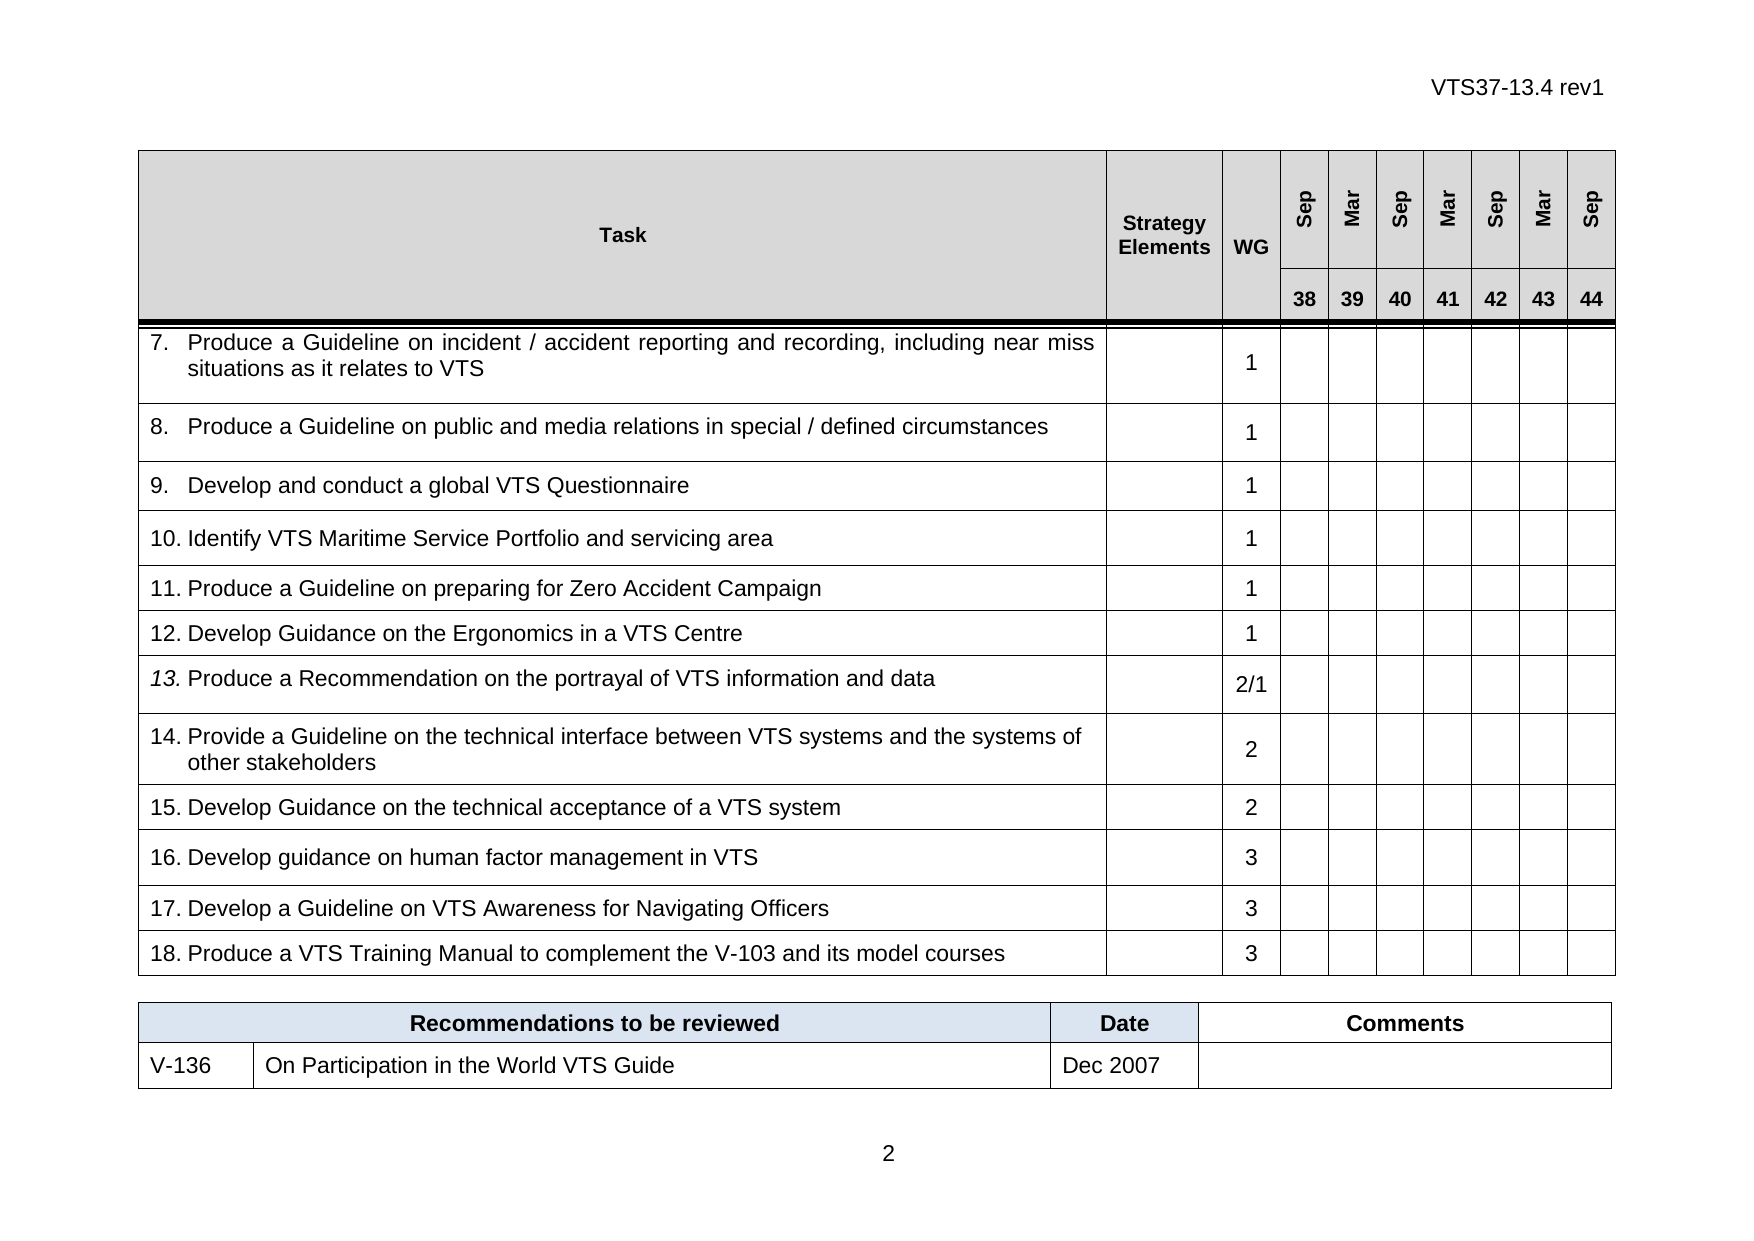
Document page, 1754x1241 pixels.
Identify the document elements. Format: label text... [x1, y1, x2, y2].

table_cell [1377, 329, 1423, 403]
table_cell [1424, 566, 1471, 610]
table_cell [1520, 566, 1567, 610]
table_cell 1 [1223, 404, 1280, 461]
table_cell [1472, 404, 1519, 461]
table_cell [1107, 566, 1222, 610]
table_cell [1520, 886, 1567, 930]
table_cell [1329, 714, 1376, 784]
table_cell [1281, 931, 1328, 975]
table_cell [1107, 714, 1222, 784]
table_cell Develop and conduct a global VTS Questionnaire [139, 462, 1106, 509]
table_cell [1329, 566, 1376, 610]
table_cell [1472, 611, 1519, 655]
table_cell [1377, 886, 1423, 930]
table_cell Produce a Guideline on public and media relations in special / defined circumstances [139, 404, 1106, 461]
table_cell [1424, 886, 1471, 930]
table_cell [1424, 656, 1471, 713]
table_cell [1472, 830, 1519, 885]
table_header Sep 2015 [1377, 151, 1423, 268]
table_cell 3 [1223, 830, 1280, 885]
table_cell [1281, 462, 1328, 509]
table_header Date [1051, 1003, 1198, 1042]
table_cell [1520, 931, 1567, 975]
table_cell [1281, 830, 1328, 885]
table_header Recommendations to be reviewed [139, 1003, 1050, 1042]
table_cell [1472, 329, 1519, 403]
table_cell [1568, 886, 1615, 930]
table_cell Dec 2007 [1051, 1043, 1198, 1087]
table_header Task [139, 151, 1106, 319]
table_cell [1281, 329, 1328, 403]
table_cell [1329, 785, 1376, 829]
table_cell [1568, 830, 1615, 885]
table_cell Develop a Guideline on VTS Awareness for Navigating Officers [139, 886, 1106, 930]
table_cell [1107, 462, 1222, 509]
table_cell [1281, 511, 1328, 565]
table_cell [1377, 611, 1423, 655]
table_cell [1107, 656, 1222, 713]
table_header Comments [1199, 1003, 1611, 1042]
table_cell Provide a Guideline on the technical interface between VTS systems and the systems of other stakeholders [139, 714, 1106, 784]
table_cell [1424, 404, 1471, 461]
table_cell [1424, 785, 1471, 829]
table_cell [1520, 462, 1567, 509]
table_cell [1377, 656, 1423, 713]
table_cell [1377, 566, 1423, 610]
table_cell 40 [1377, 269, 1423, 319]
table_cell [1424, 931, 1471, 975]
table_cell [1281, 785, 1328, 829]
table_cell [1281, 566, 1328, 610]
table_cell [1424, 830, 1471, 885]
table_cell [1568, 714, 1615, 784]
table_cell [1520, 656, 1567, 713]
table_cell [1377, 714, 1423, 784]
table_cell [1520, 714, 1567, 784]
table_cell [1472, 566, 1519, 610]
table_cell [1520, 785, 1567, 829]
table_cell 41 [1424, 269, 1471, 319]
table_cell [1568, 656, 1615, 713]
table_cell [1107, 329, 1222, 403]
table_cell [1329, 462, 1376, 509]
table_cell [1568, 785, 1615, 829]
table_cell 42 [1472, 269, 1519, 319]
table_cell [1281, 404, 1328, 461]
table_cell [1472, 511, 1519, 565]
table_cell [1329, 611, 1376, 655]
table_cell 1 [1223, 611, 1280, 655]
table_cell [1568, 611, 1615, 655]
table_cell [1107, 830, 1222, 885]
table_cell [1472, 656, 1519, 713]
table_cell [1329, 931, 1376, 975]
table_cell Produce a Guideline on preparing for Zero Accident Campaign [139, 566, 1106, 610]
table_header Sep 2014 [1281, 151, 1328, 268]
table_cell Develop Guidance on the Ergonomics in a VTS Centre [139, 611, 1106, 655]
table_cell 39 [1329, 269, 1376, 319]
table_cell 43 [1520, 269, 1567, 319]
table_cell [1281, 611, 1328, 655]
table_cell Identify VTS Maritime Service Portfolio and servicing area [139, 511, 1106, 565]
table_cell [1107, 931, 1222, 975]
table_cell [1520, 511, 1567, 565]
table_cell [1329, 830, 1376, 885]
table_cell [1329, 329, 1376, 403]
table_cell [1377, 785, 1423, 829]
table_cell Develop Guidance on the technical acceptance of a VTS system [139, 785, 1106, 829]
table_header Mar 2016 [1424, 151, 1471, 268]
table_cell [1281, 656, 1328, 713]
table_cell Produce a VTS Training Manual to complement the V-103 and its model courses [139, 931, 1106, 975]
table_cell [1377, 511, 1423, 565]
table_header Sep 2016 [1472, 151, 1519, 268]
table_cell 1 [1223, 329, 1280, 403]
table_header Mar 2017 [1520, 151, 1567, 268]
table_header Strategy Elements [1107, 151, 1222, 319]
table_cell [1107, 886, 1222, 930]
table_cell [1520, 404, 1567, 461]
table_cell [1568, 404, 1615, 461]
table_cell [1472, 931, 1519, 975]
table_cell 1 [1223, 462, 1280, 509]
table_cell 2/1 [1223, 656, 1280, 713]
table_cell [1568, 931, 1615, 975]
table_cell [1472, 714, 1519, 784]
table_cell [1520, 830, 1567, 885]
table_cell [1329, 656, 1376, 713]
table_cell [1520, 611, 1567, 655]
table_cell 2 [1223, 785, 1280, 829]
table_cell [1568, 329, 1615, 403]
table_cell [1281, 886, 1328, 930]
table_cell 1 [1223, 511, 1280, 565]
table_cell Produce a Recommendation on the portrayal of VTS information and data [139, 656, 1106, 713]
table_cell [1424, 714, 1471, 784]
table_cell [1107, 511, 1222, 565]
table_cell 3 [1223, 931, 1280, 975]
table_cell [1424, 329, 1471, 403]
table_cell V-136 [139, 1043, 253, 1087]
table_header Sep 2017 [1568, 151, 1615, 268]
table_cell [1377, 830, 1423, 885]
table_cell 2 [1223, 714, 1280, 784]
table_cell [1199, 1043, 1611, 1087]
table_cell [1568, 511, 1615, 565]
table_cell [1568, 566, 1615, 610]
table_header WG [1223, 151, 1280, 319]
table_cell [1377, 931, 1423, 975]
table_cell [1329, 404, 1376, 461]
table_cell Develop guidance on human factor management in VTS [139, 830, 1106, 885]
table_cell 44 [1568, 269, 1615, 319]
table_cell [1377, 404, 1423, 461]
table_cell [1107, 404, 1222, 461]
table_cell Produce a Guideline on incident / accident reporting and recording, including near miss situations as it relates to VTS [139, 329, 1106, 403]
table_header Mar 2015 [1329, 151, 1376, 268]
table_cell [1377, 462, 1423, 509]
table_cell [1329, 886, 1376, 930]
table_cell 3 [1223, 886, 1280, 930]
table_cell [1281, 714, 1328, 784]
table_cell [1424, 611, 1471, 655]
table_cell [1329, 511, 1376, 565]
table_cell [1424, 462, 1471, 509]
table_cell [1424, 511, 1471, 565]
table_cell 38 [1281, 269, 1328, 319]
table_cell [1472, 785, 1519, 829]
table_cell [1472, 886, 1519, 930]
table_cell 1 [1223, 566, 1280, 610]
table_cell [1520, 329, 1567, 403]
table_cell On Participation in the World VTS Guide [254, 1043, 1050, 1087]
table_cell [1472, 462, 1519, 509]
table_cell [1107, 785, 1222, 829]
table_cell [1568, 462, 1615, 509]
table_cell [1107, 611, 1222, 655]
